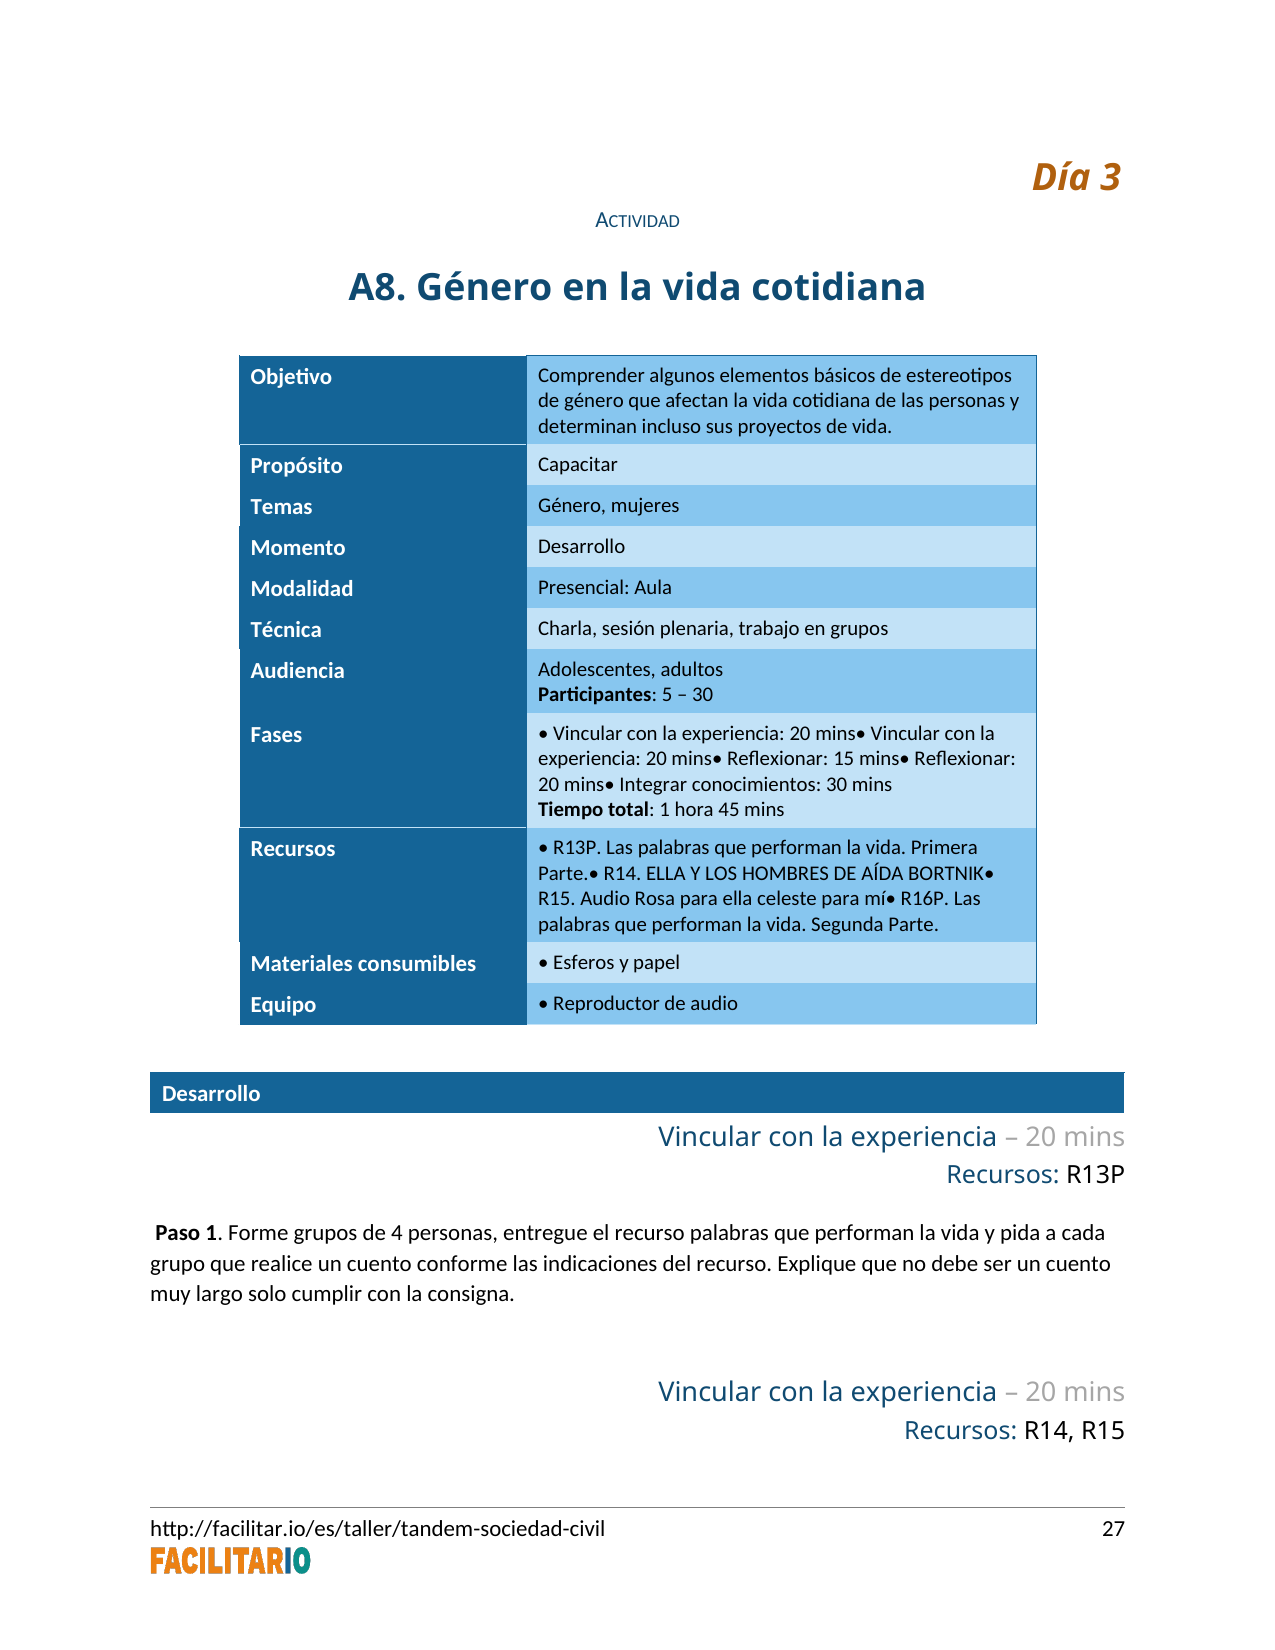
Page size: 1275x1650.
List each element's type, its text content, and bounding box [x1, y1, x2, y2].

subtitle Vincular con la experiencia – 20 mins [150, 1373, 1125, 1409]
text Recursos: R13P [150, 1157, 1125, 1191]
table_cell Fases [240, 714, 526, 827]
table_header Desarrollo [151, 1073, 1124, 1113]
table_header Objetivo [240, 356, 526, 444]
table_cell Audiencia [240, 650, 526, 713]
text Recursos: R14, R15 [150, 1412, 1125, 1447]
subtitle A8. Género en la vida cotidiana [150, 260, 1125, 311]
table_cell • R13P. Las palabras que performan la vida. Primera Parte. [527, 828, 1036, 942]
table_cell Equipo [240, 984, 526, 1024]
table_cell Desarrollo [527, 526, 1036, 567]
table_cell Propósito [240, 446, 526, 485]
table_cell Adolescentes, adultos Participantes: 5 – 30 [527, 649, 1036, 713]
table_cell Modalidad [240, 568, 526, 608]
table_header Comprender algunos elementos básicos de estereotipos de género que afectan la vida cotidiana de las personas y determinan incluso sus proyectos de vida. [527, 356, 1036, 444]
table_cell Presencial: Aula [527, 567, 1036, 608]
text Paso 1. Forme grupos de 4 personas, entregue el recurso palabras que performan la vida y pida a cada grupo que realice un cuento conforme las indicaciones del recurso. Explique que no debe ser un cuento muy largo solo cumplir con la consigna. [150, 1218, 1125, 1307]
table_cell • Reproductor de audio [527, 983, 1036, 1024]
text Actividad [150, 205, 1125, 233]
table_cell Temas [240, 486, 526, 526]
subtitle Vincular con la experiencia – 20 mins [150, 1117, 1125, 1154]
table_cell Técnica [240, 609, 526, 649]
subtitle Día 3 [150, 150, 1125, 201]
picture [145, 1544, 315, 1576]
table_cell • Vincular con la experiencia: 20 mins Tiempo total: 1 hora 45 mins [527, 713, 1036, 827]
table_cell Momento [240, 528, 526, 567]
table_cell Capacitar [527, 445, 1036, 485]
table_cell Charla, sesión plenaria, trabajo en grupos [527, 608, 1036, 649]
table_cell Género, mujeres [527, 485, 1036, 526]
table_cell Recursos [240, 829, 526, 942]
table_cell • Esferos y papel [527, 942, 1036, 983]
table_cell Materiales consumibles [240, 943, 526, 983]
